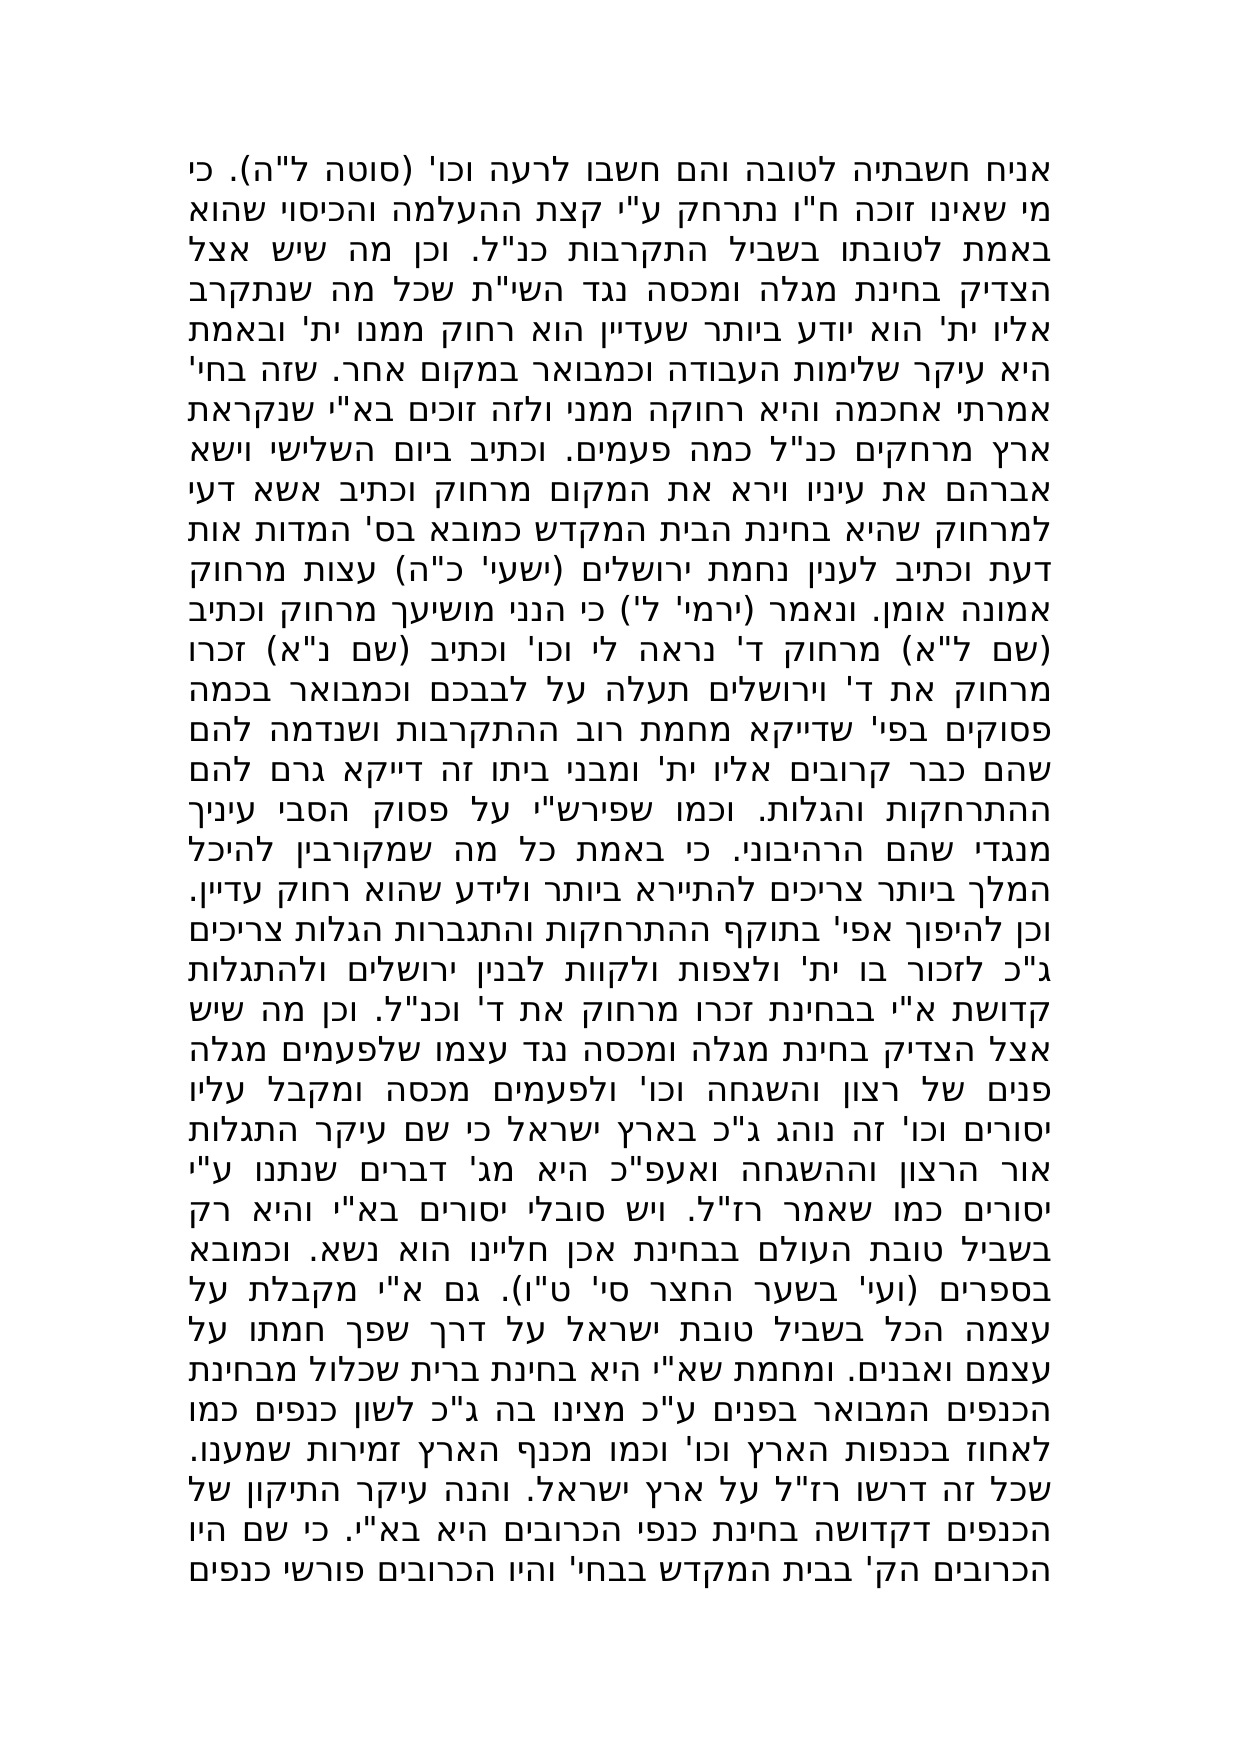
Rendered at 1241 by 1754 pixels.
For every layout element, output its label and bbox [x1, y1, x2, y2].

text [187, 150, 1053, 1590]
